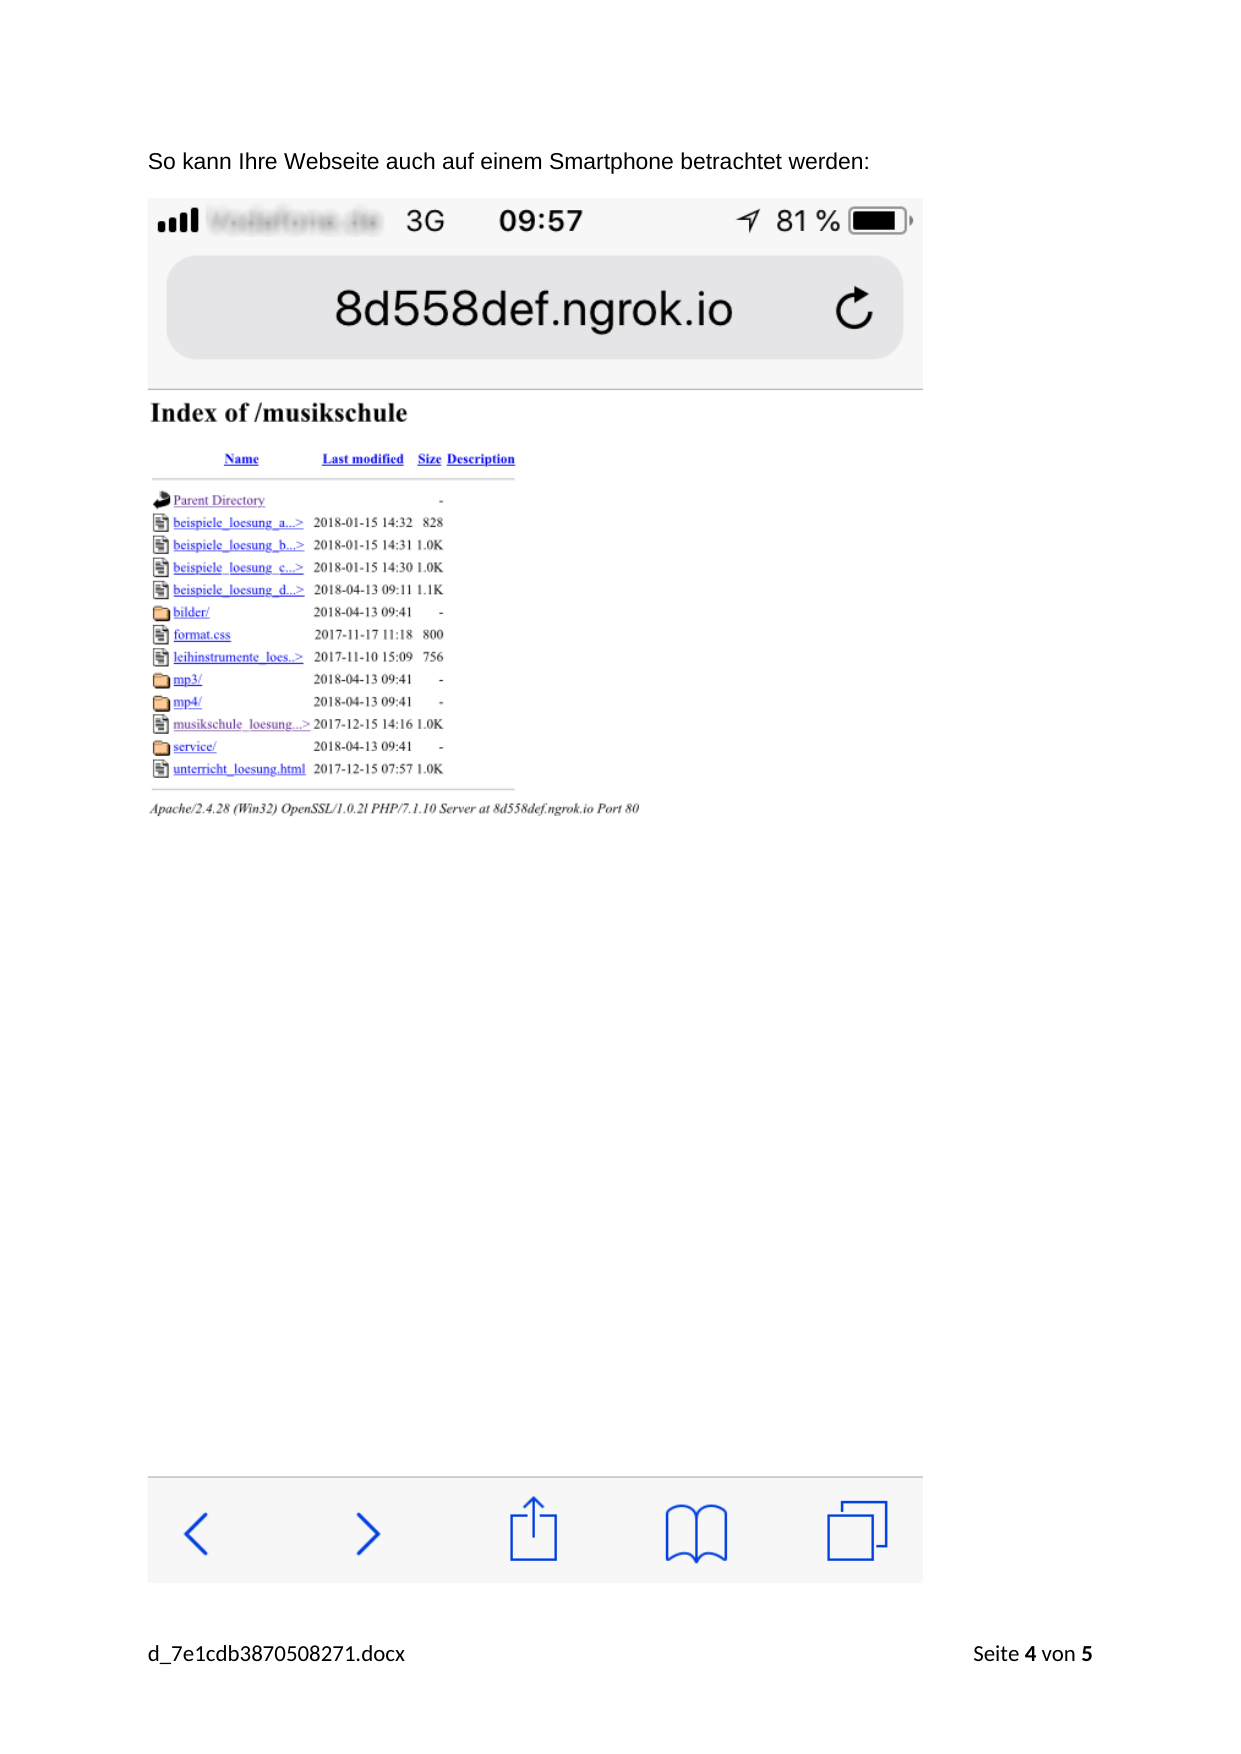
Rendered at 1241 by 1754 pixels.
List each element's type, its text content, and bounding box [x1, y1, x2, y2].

picture [147, 198, 923, 1583]
text So kann Ihre Webseite auch auf einem Smartphone betrachtet werden: [148, 148, 1152, 174]
